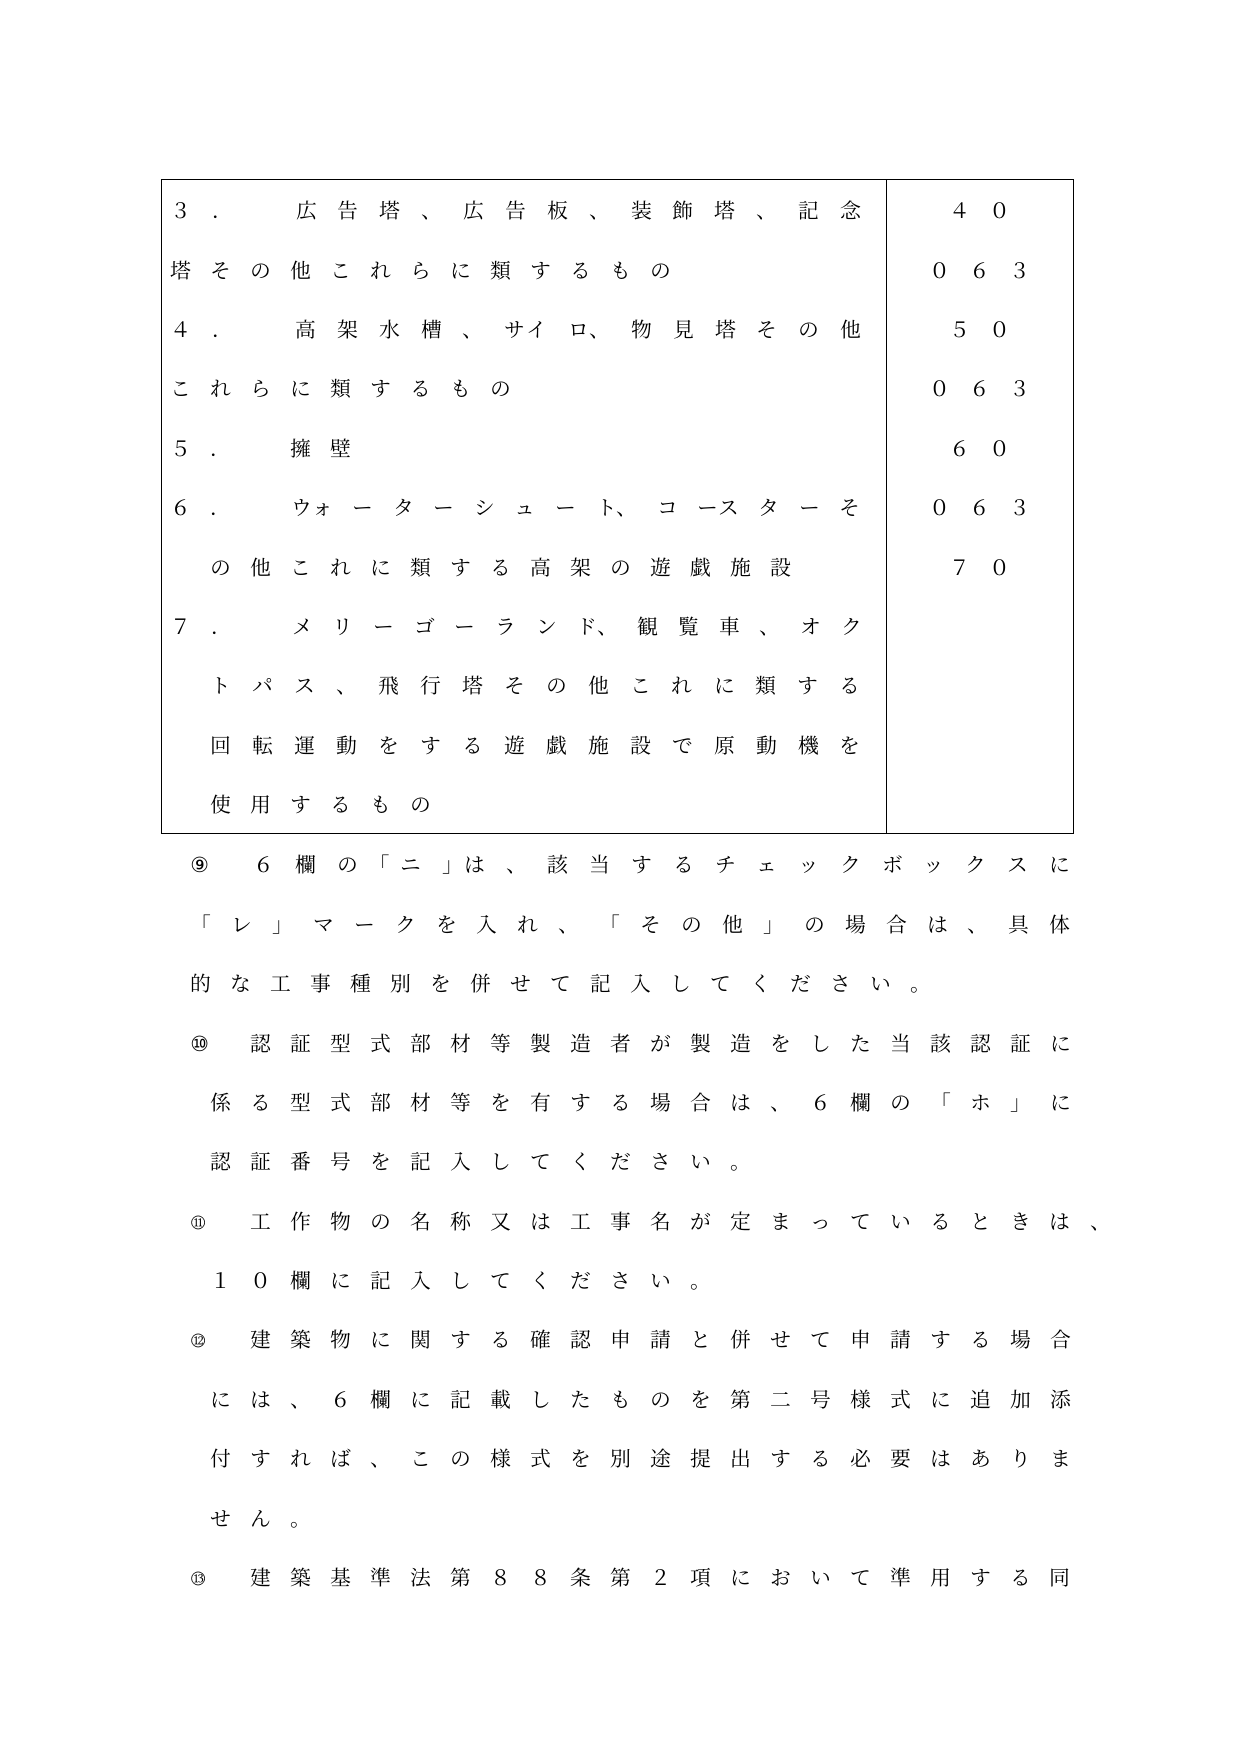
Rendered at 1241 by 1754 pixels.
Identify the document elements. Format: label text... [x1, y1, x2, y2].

text ⑨ ６欄の｢ニ｣は、該当するチェックボックスに「レ」マークを入れ、「その他」の場合は、具体的な工事種別を併せて記入してください。 [170, 834, 1090, 1012]
text ⑪ 工作物の名称又は工事名が定まっているときは、１０欄に記入してください。 [172, 1191, 1090, 1309]
text ⑩ 認証型式部材等製造者が製造をした当該認証に係る型式部材等を有する場合は、６欄の「ホ」に認証番号を記入してください｡ [172, 1012, 1090, 1191]
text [170, 1547, 1090, 1606]
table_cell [162, 180, 886, 833]
text ⑫ 建築物に関する確認申請と併せて申請する場合には、６欄に記載したものを第二号様式に追加添付すれば、この様式を別途提出する必要はありません。 [172, 1309, 1090, 1547]
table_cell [887, 180, 1073, 833]
